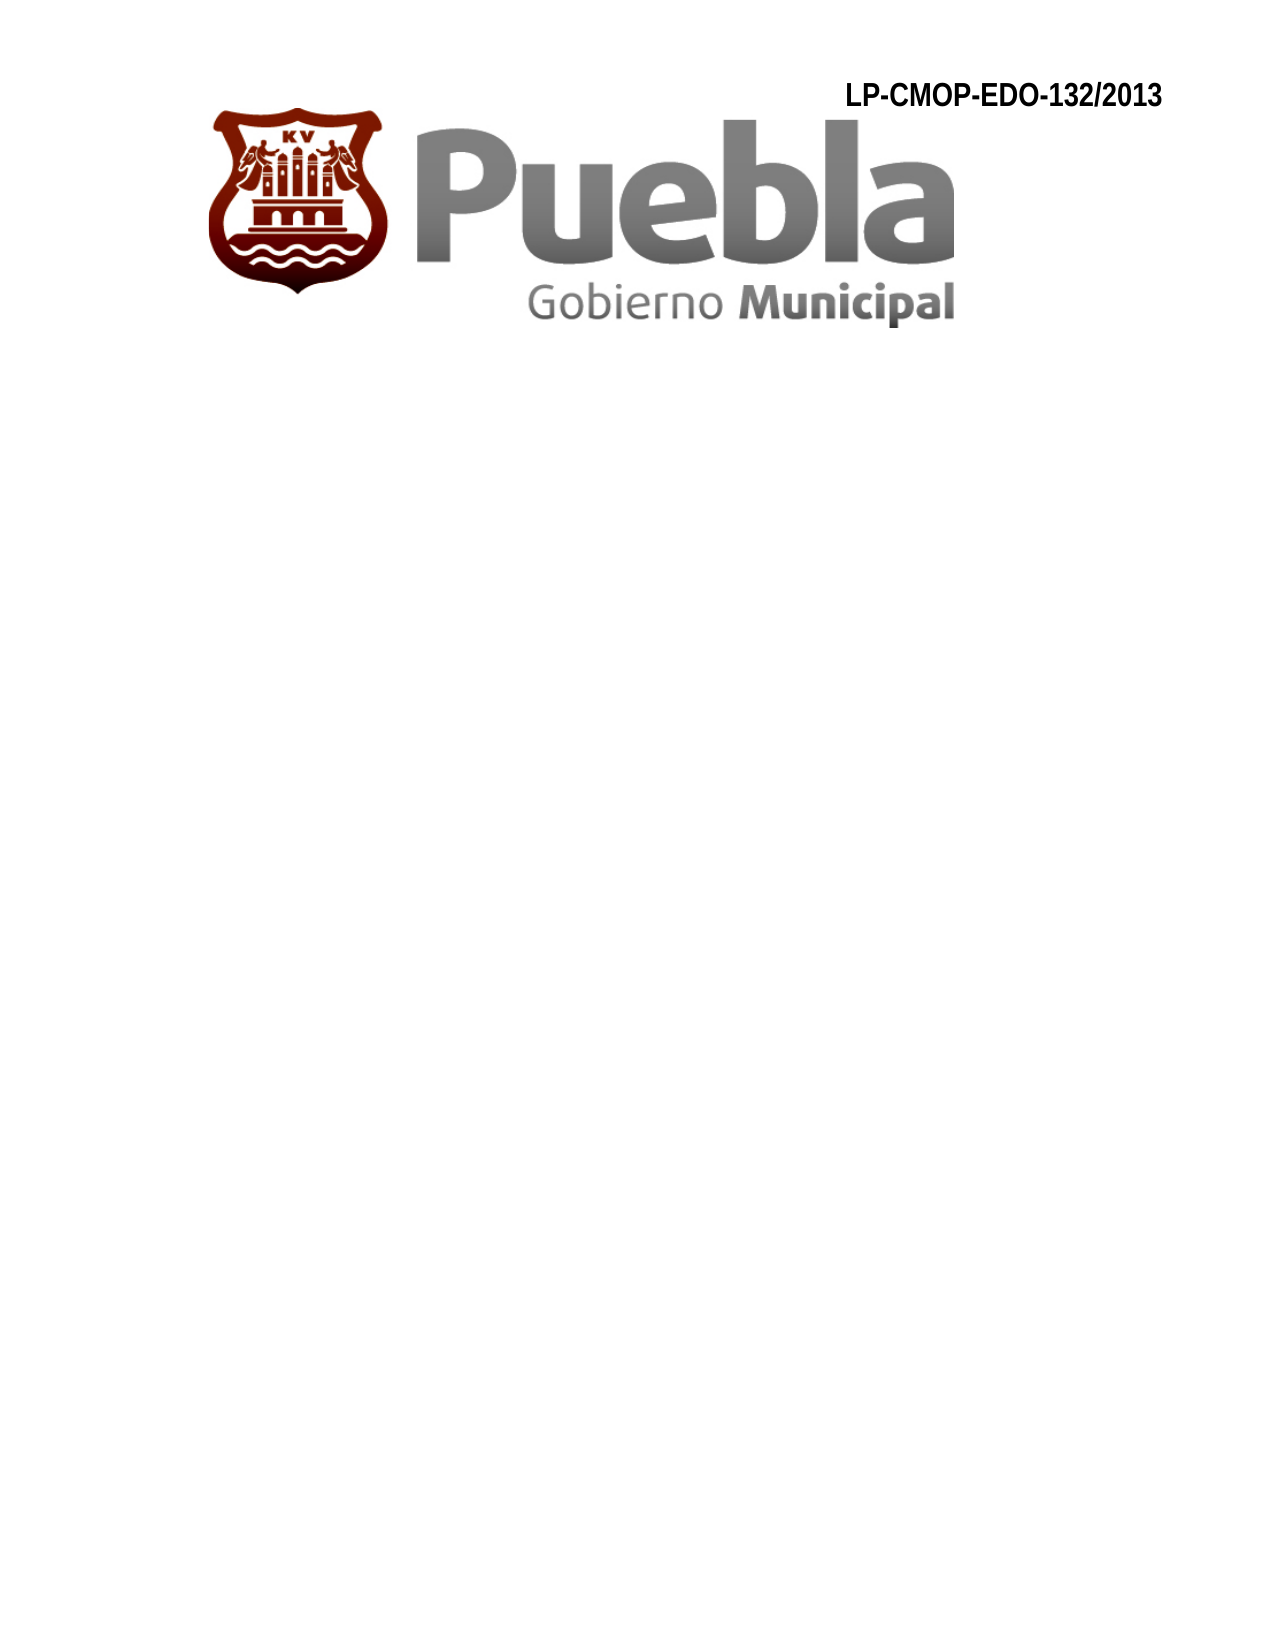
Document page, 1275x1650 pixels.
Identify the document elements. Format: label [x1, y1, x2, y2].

picture [208, 108, 954, 328]
